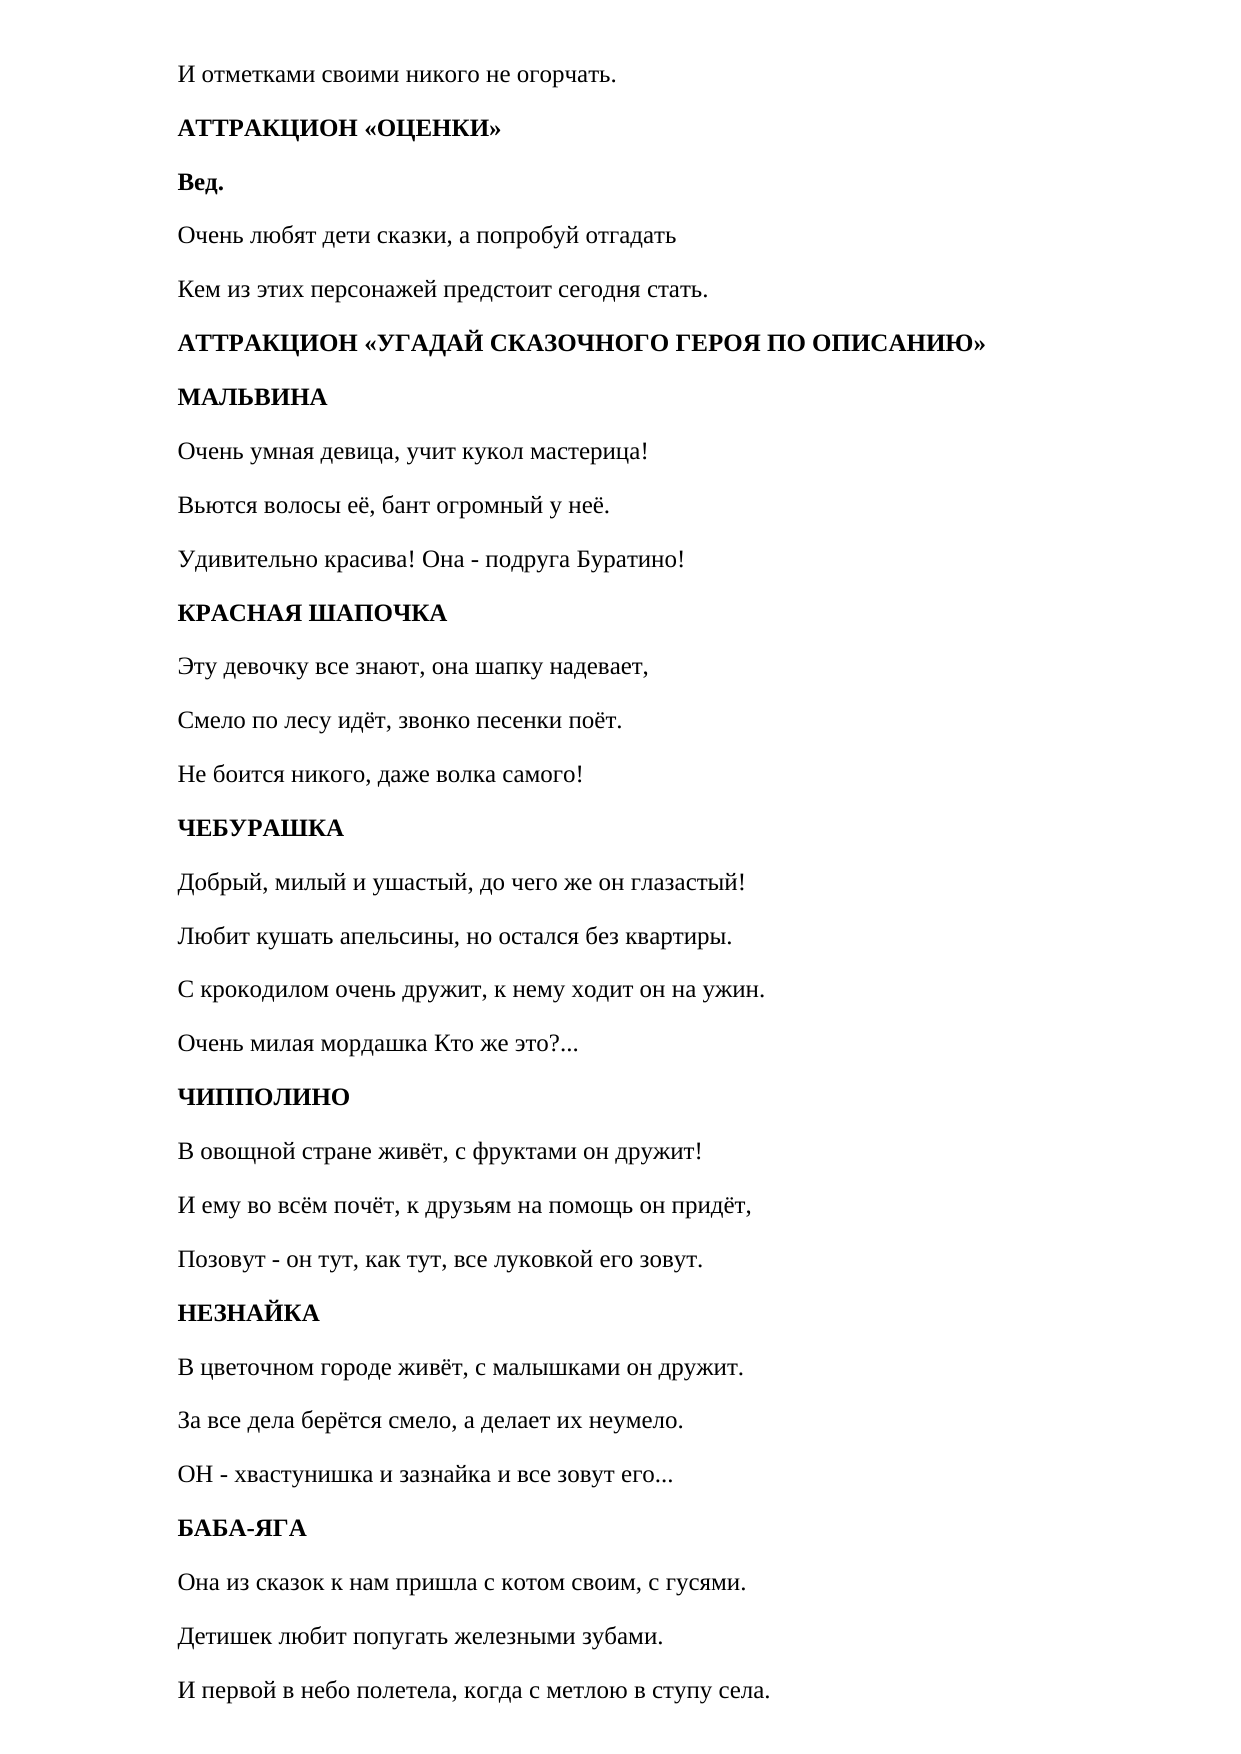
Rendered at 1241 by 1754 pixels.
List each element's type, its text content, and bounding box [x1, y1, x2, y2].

text Кем из этих персонажей предстоит сегодня стать. [177, 274, 1152, 303]
text АТТРАКЦИОН «ОЦЕНКИ» [177, 113, 1152, 142]
text В овощной стране живёт, с фруктами он дружит! [177, 1136, 1152, 1165]
text И первой в небо полетела, когда с метлою в ступу села. [177, 1675, 1152, 1703]
text За все дела берётся смело, а делает их неумело. [177, 1405, 1152, 1434]
text БАБА-ЯГА [177, 1513, 1152, 1542]
text ОН - хвастунишка и зазнайка и все зовут его... [177, 1459, 1152, 1488]
text ЧИППОЛИНО [177, 1082, 1152, 1111]
text Вед. [177, 167, 1152, 196]
text Вьются волосы её, бант огромный у неё. [177, 490, 1152, 519]
text Смело по лесу идёт, звонко песенки поёт. [177, 705, 1152, 734]
text КРАСНАЯ ШАПОЧКА [177, 598, 1152, 626]
text МАЛЬВИНА [177, 382, 1152, 411]
text И ему во всём почёт, к друзьям на помощь он придёт, [177, 1190, 1152, 1219]
text Добрый, милый и ушастый, до чего же он глазастый! [177, 867, 1152, 896]
text Она из сказок к нам пришла с котом своим, с гусями. [177, 1567, 1152, 1596]
text В цветочном городе живёт, с малышками он дружит. [177, 1352, 1152, 1380]
text Очень умная девица, учит кукол мастерица! [177, 436, 1152, 465]
text АТТРАКЦИОН «УГАДАЙ СКАЗОЧНОГО ГЕРОЯ ПО ОПИСАНИЮ» [177, 328, 1152, 357]
text И отметками своими никого не огорчать. [177, 59, 1152, 88]
text Позовут - он тут, как тут, все луковкой его зовут. [177, 1244, 1152, 1273]
text Не боится никого, даже волка самого! [177, 759, 1152, 788]
text С крокодилом очень дружит, к нему ходит он на ужин. [177, 974, 1152, 1003]
text НЕЗНАЙКА [177, 1298, 1152, 1326]
text Очень милая мордашка Кто же это?... [177, 1028, 1152, 1057]
text Очень любят дети сказки, а попробуй отгадать [177, 221, 1152, 249]
text ЧЕБУРАШКА [177, 813, 1152, 842]
text Детишек любит попугать железными зубами. [177, 1621, 1152, 1649]
text Любит кушать апельсины, но остался без квартиры. [177, 921, 1152, 949]
text Удивительно красива! Она - подруга Буратино! [177, 544, 1152, 572]
text Эту девочку все знают, она шапку надевает, [177, 651, 1152, 680]
